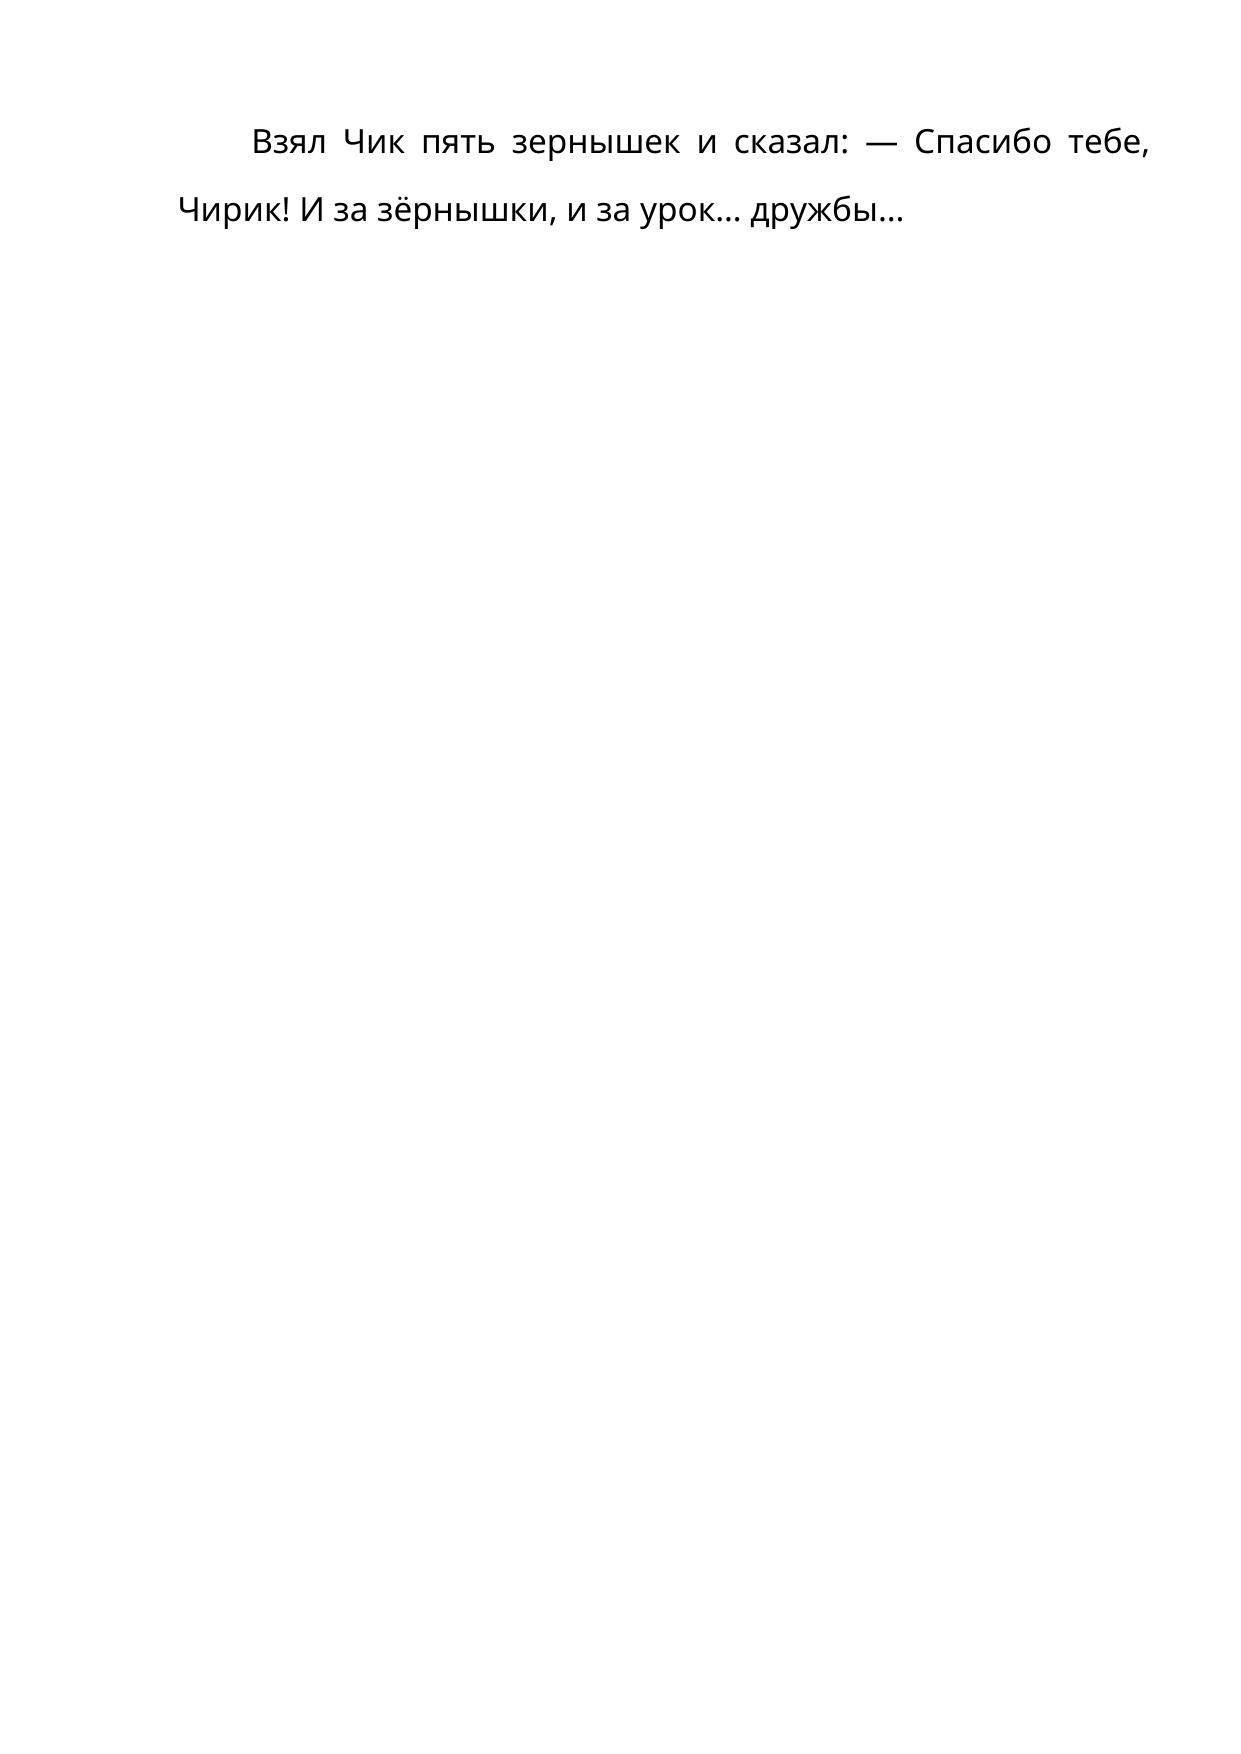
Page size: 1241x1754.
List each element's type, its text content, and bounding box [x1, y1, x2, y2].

text Взял Чик пять зернышек и сказал: — Спасибо тебе, Чирик! И за зёрнышки, и за урок… дружбы… [177, 118, 1152, 232]
